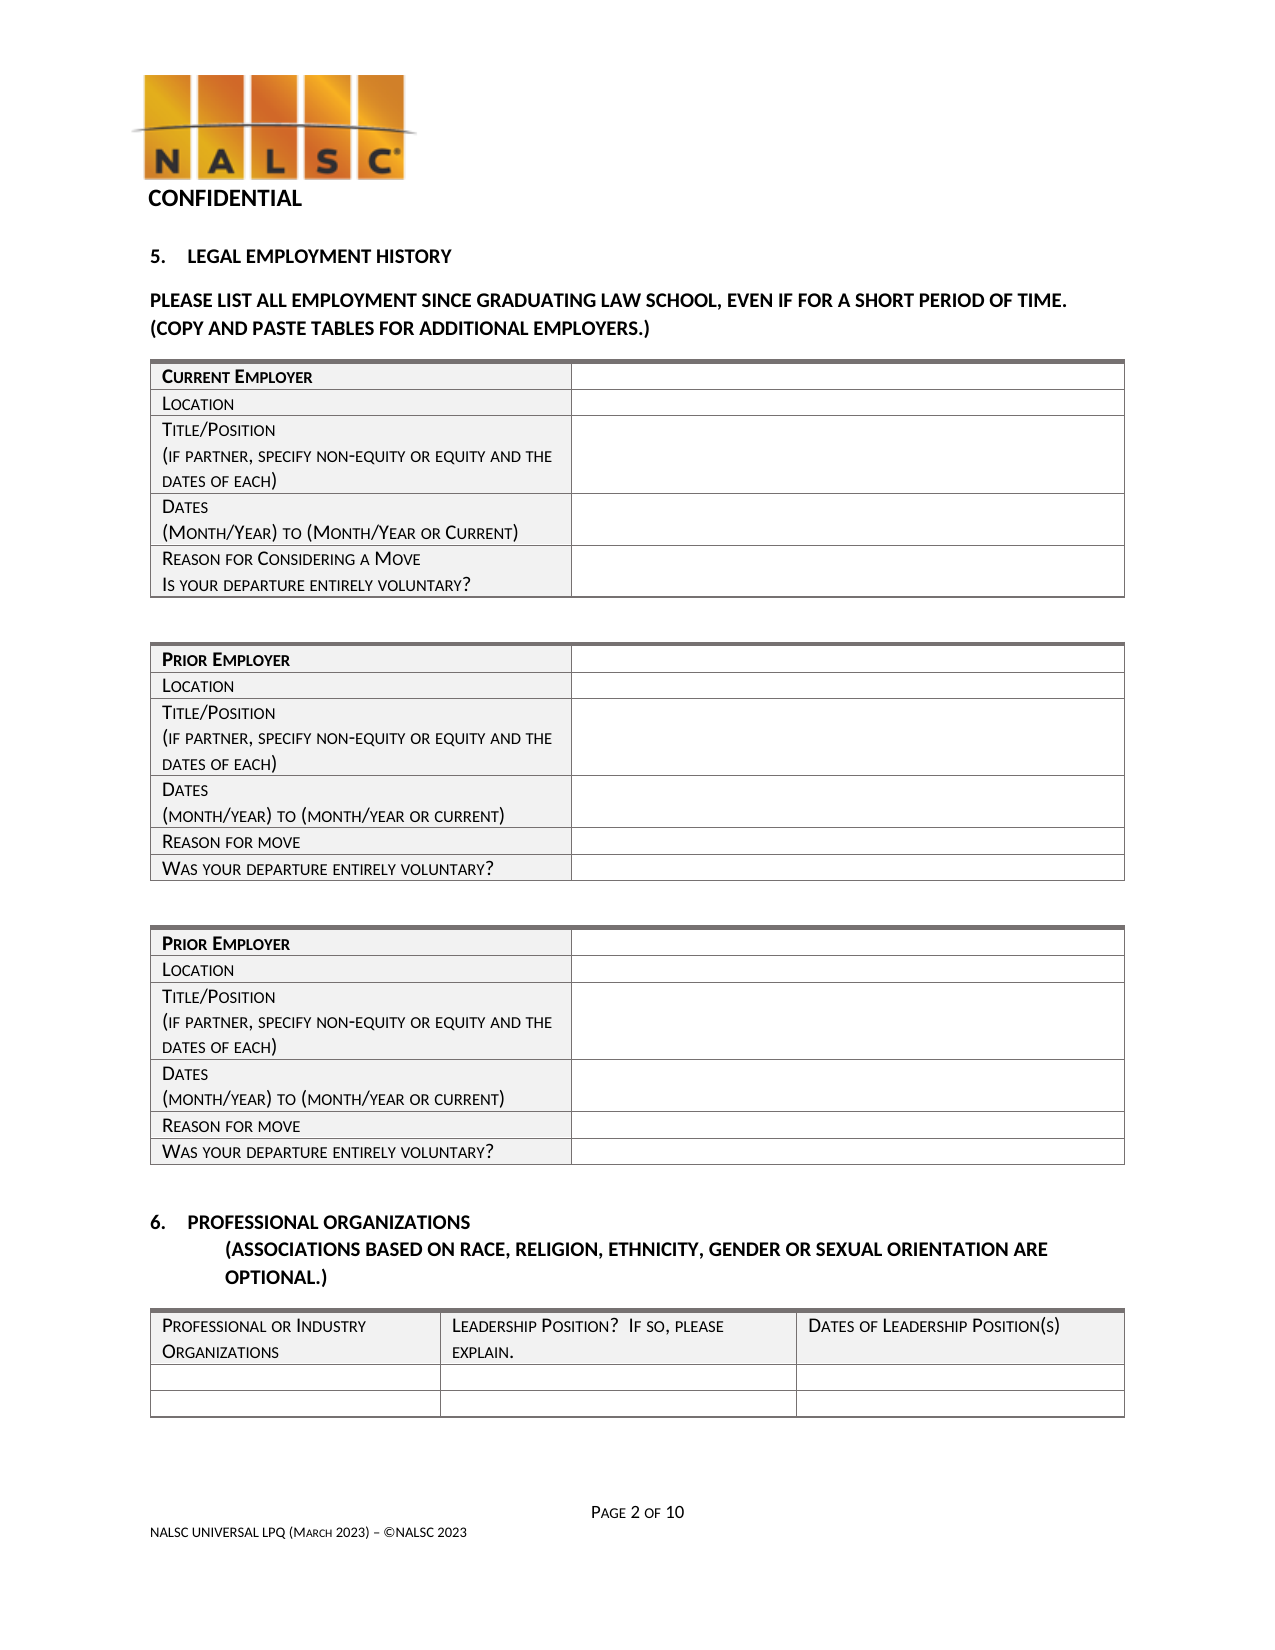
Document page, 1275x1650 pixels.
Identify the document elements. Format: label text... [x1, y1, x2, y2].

table_cell [151, 1365, 440, 1390]
table_cell [572, 390, 1124, 415]
table_cell Location [151, 956, 571, 982]
table_cell [441, 1365, 796, 1390]
table_cell [797, 1391, 1124, 1416]
table_header Current Employer [151, 364, 571, 389]
table_cell [441, 1391, 796, 1416]
table_cell [572, 1112, 1124, 1137]
table_cell [572, 776, 1124, 827]
table_header Leadership Position? If so, please explain. [441, 1313, 796, 1363]
table_cell [572, 983, 1124, 1059]
table_cell Dates (month/year) to (month/year or current) [151, 776, 571, 827]
table_cell [572, 494, 1124, 544]
table_cell [572, 673, 1124, 698]
table_header Prior Employer [151, 646, 571, 672]
table_header [572, 930, 1124, 955]
table_cell [572, 699, 1124, 775]
table_header Dates of Leadership Position(s) [797, 1313, 1124, 1363]
table_cell [572, 546, 1124, 596]
table_cell [572, 1139, 1124, 1164]
table_header [572, 364, 1124, 389]
list Legal Employment History [150, 243, 1125, 269]
table_cell Dates (Month/Year) to (Month/Year or Current) [151, 494, 571, 544]
table_cell [572, 1060, 1124, 1111]
table_header Prior Employer [151, 930, 571, 955]
table_cell Reason for move [151, 1112, 571, 1137]
table_cell Was your departure entirely voluntary? [151, 855, 571, 880]
table_cell [151, 1391, 440, 1416]
table_cell [572, 828, 1124, 854]
table_cell Location [151, 673, 571, 698]
table_header Professional or Industry Organizations [151, 1313, 440, 1363]
table_header [572, 646, 1124, 672]
table_cell Location [151, 390, 571, 415]
table_cell [797, 1365, 1124, 1390]
table_cell Title/Position (if partner, specify non-equity or equity and the dates of each) [151, 699, 571, 775]
table_cell Was your departure entirely voluntary? [151, 1139, 571, 1164]
table_cell Reason for move [151, 828, 571, 854]
table_cell Title/Position (if partner, specify non-equity or equity and the dates of each) [151, 416, 571, 493]
list Professional Organizations [150, 1209, 1125, 1234]
table_cell Title/Position (if partner, specify non-equity or equity and the dates of each) [151, 983, 571, 1059]
text please list all employment since graduating law school, even if for a short period of time. (copy and paste tables for additional employers.) [150, 287, 1125, 340]
table_cell Reason for Considering a Move Is your departure entirely voluntary? [151, 546, 571, 596]
table_cell [572, 416, 1124, 493]
list (associations based on racE, religion, ethnicity, Gender or sexual orientation are optional.) [225, 1236, 1125, 1289]
table_cell [572, 855, 1124, 880]
table_cell Dates (month/year) to (month/year or current) [151, 1060, 571, 1111]
table_cell [572, 956, 1124, 982]
picture [131, 75, 418, 183]
